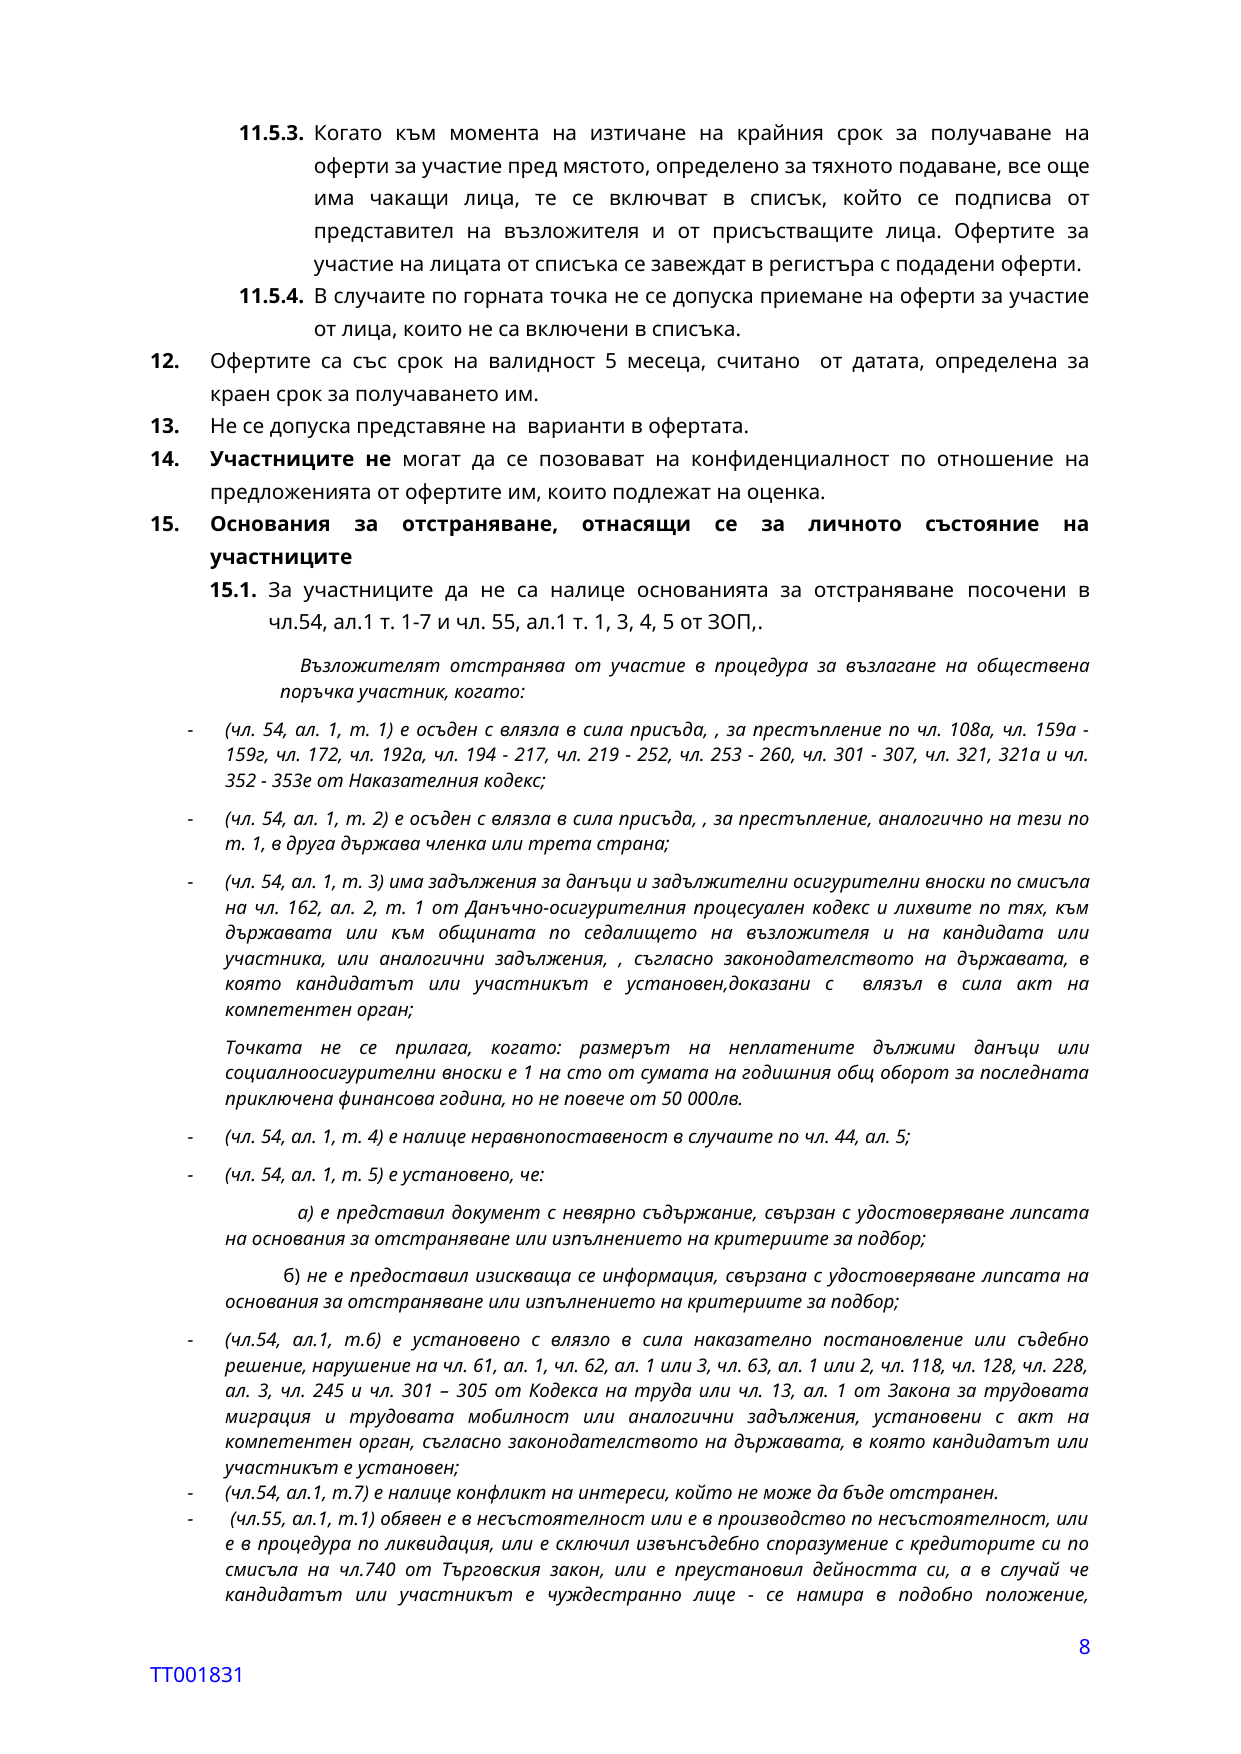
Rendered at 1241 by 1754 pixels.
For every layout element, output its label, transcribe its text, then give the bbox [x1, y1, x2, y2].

list Основания за отстраняване, отнасящи се за личното състояние на участниците [150, 509, 1090, 571]
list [187, 1505, 1090, 1607]
list (чл.54, ал.1, т.6) е установено с влязло в сила наказателно постановление или съдебно решение, нарушение на чл. 61, ал. 1, чл. 62, ал. 1 или 3, чл. 63, ал. 1 или 2, чл. 118, чл. 128, чл. 228, ал. 3, чл. 245 и чл. 301 – 305 от Кодекса на труда или чл. 13, ал. 1 от Закона за трудовата миграция и трудовата мобилност или аналогични задължения, установени с акт на компетентен орган, съгласно законодателството на държавата, в която кандидатът или участникът е установен; [187, 1326, 1090, 1479]
list (чл.54, ал.1, т.7) е налице конфликт на интереси, който не може да бъде отстранен. [187, 1479, 1090, 1505]
list Когато към момента на изтичане на крайния срок за получаване на оферти за участие пред мястото, определено за тяхното подаване, все още има чакащи лица, те се включват в списък, който се подписва от представител на възложителя и от присъстващите лица. Офертите за участие на лицата от списъка се завеждат в регистъра с подадени оферти. [239, 118, 1090, 277]
list а) е представил документ с невярно съдържание, свързан с удостоверяване липсата на основания за отстраняване или изпълнението на критериите за подбор; [225, 1199, 1090, 1250]
list б) не е предоставил изискваща се информация, свързана с удостоверяване липсата на основания за отстраняване или изпълнението на критериите за подбор; [225, 1263, 1090, 1314]
list Не се допуска представяне на варианти в офертата. [150, 412, 1090, 440]
list (чл. 54, ал. 1, т. 1) е осъден с влязла в сила присъда, , за престъпление по чл. 108а, чл. 159а - 159г, чл. 172, чл. 192а, чл. 194 - 217, чл. 219 - 252, чл. 253 - 260, чл. 301 - 307, чл. 321, 321а и чл. 352 - 353е от Наказателния кодекс; [187, 716, 1090, 792]
text Възложителят отстранява от участие в процедура за възлагане на обществена поръчка участник, когато: [280, 652, 1090, 703]
list Офертите са със срок на валидност 5 месеца, считано от датата, определена за краен срок за получаването им. [150, 346, 1090, 407]
list (чл. 54, ал. 1, т. 3) има задължения за данъци и задължителни осигурителни вноски по смисъла на чл. 162, ал. 2, т. 1 от Данъчно-осигурителния процесуален кодекс и лихвите по тях, към държавата или към общината по седалището на възложителя и на кандидата или участника, или аналогични задължения, , съгласно законодателството на държавата, в която кандидатът или участникът е установен,доказани с влязъл в сила акт на компетентен орган; [187, 868, 1090, 1022]
list Участниците не могат да се позовават на конфиденциалност по отношение на предложенията от офертите им, които подлежат на оценка. [150, 444, 1090, 505]
list За участниците да не са налице основанията за отстраняване посочени в чл.54, ал.1 т. 1-7 и чл. 55, ал.1 т. 1, 3, 4, 5 от ЗОП,. [209, 575, 1090, 636]
list В случаите по горната точка не се допуска приемане на оферти за участие от лица, които не са включени в списъка. [239, 281, 1090, 342]
list (чл. 54, ал. 1, т. 4) е налице неравнопоставеност в случаите по чл. 44, ал. 5; [187, 1123, 1090, 1149]
list Точката не се прилага, когато: размерът на неплатените дължими данъци или социалноосигурителни вноски е 1 на сто от сумата на годишния общ оборот за последната приключена финансова година, но не повече от 50 000лв. [225, 1034, 1090, 1111]
list (чл. 54, ал. 1, т. 5) е установено, че: [187, 1161, 1090, 1187]
list (чл. 54, ал. 1, т. 2) е осъден с влязла в сила присъда, , за престъпление, аналогично на тези по т. 1, в друга държава членка или трета страна; [187, 805, 1090, 856]
